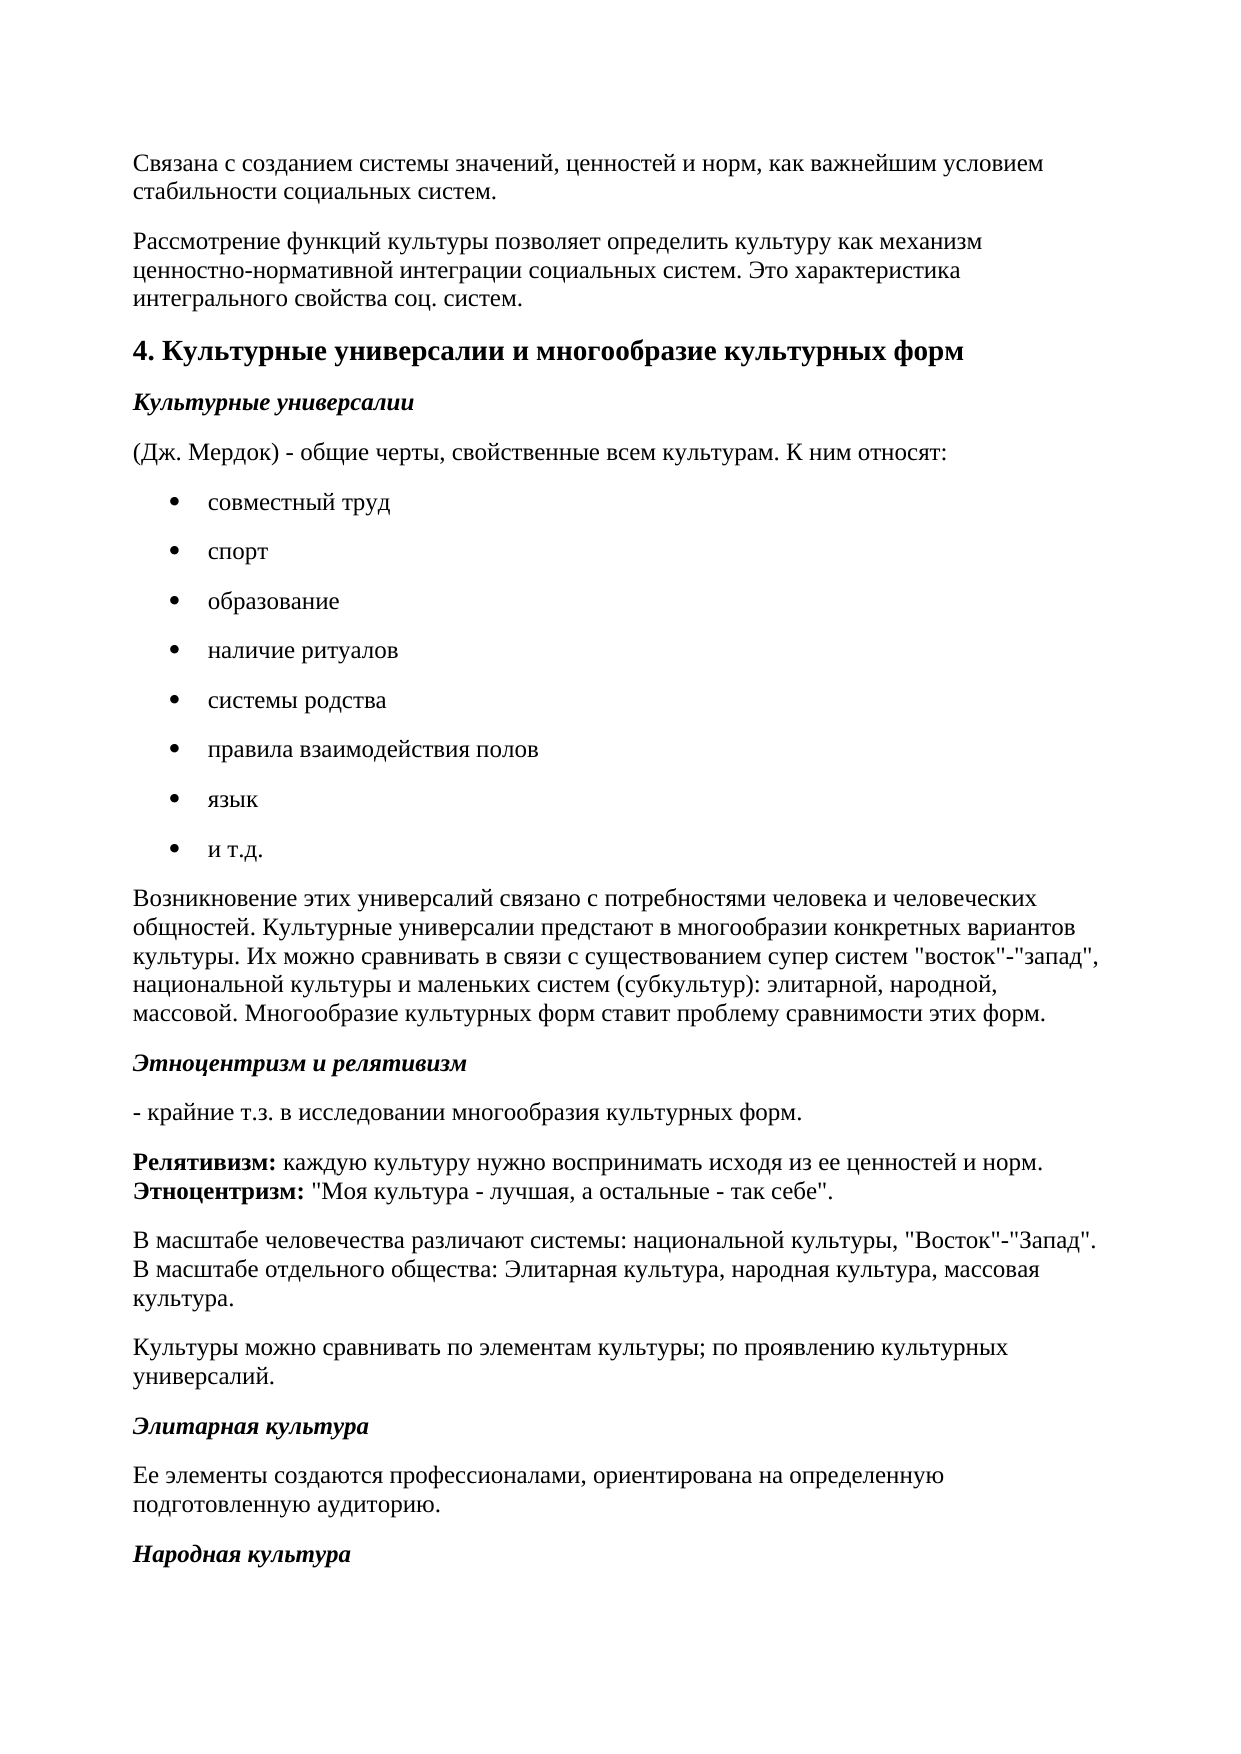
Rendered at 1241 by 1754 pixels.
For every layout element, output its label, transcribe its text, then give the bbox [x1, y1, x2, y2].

text Релятивизм: каждую культуру нужно воспринимать исходя из ее ценностей и норм. Этноцентризм: "Моя культура - лучшая, а остальные - так себе". [133, 1147, 1108, 1204]
text В масштабе человечества различают системы: национальной культуры, "Восток"-"Запад". В масштабе отдельного общества: Элитарная культура, народная культура, массовая культура. [133, 1225, 1108, 1312]
text Ее элементы создаются профессионалами, ориентирована на определенную подготовленную аудиторию. [133, 1460, 1108, 1518]
list правила взаимодействия полов [170, 734, 1108, 763]
text Народная культура [133, 1539, 1108, 1567]
list образование [170, 586, 1108, 614]
text Рассмотрение функций культуры позволяет определить культуру как механизм ценностно-нормативной интеграции социальных систем. Это характеристика интегрального свойства соц. систем. [133, 226, 1108, 312]
text - крайние т.з. в исследовании многообразия культурных форм. [133, 1097, 1108, 1126]
list спорт [170, 536, 1108, 565]
list язык [170, 784, 1108, 813]
list совместный труд [170, 487, 1108, 515]
text Культурные универсалии [133, 387, 1108, 416]
text Культуры можно сравнивать по элементам культуры; по проявлению культурных универсалий. [133, 1332, 1108, 1390]
list системы родства [170, 685, 1108, 714]
text (Дж. Мердок) - общие черты, свойственные всем культурам. К ним относят: [133, 437, 1108, 466]
text Связана с созданием системы значений, ценностей и норм, как важнейшим условием стабильности социальных систем. [133, 148, 1108, 205]
text Возникновение этих универсалий связано с потребностями человека и человеческих общностей. Культурные универсалии предстают в многообразии конкретных вариантов культуры. Их можно сравнивать в связи с существованием супер систем "восток"-"запад", национальной культуры и маленьких систем (субкультур): элитарной, народной, массовой. Многообразие культурных форм ставит проблему сравнимости этих форм. [133, 883, 1108, 1027]
text 4. Культурные универсалии и многообразие культурных форм [133, 333, 1108, 367]
text Этноцентризм и релятивизм [133, 1048, 1108, 1077]
list и т.д. [170, 834, 1108, 862]
text Элитарная культура [133, 1411, 1108, 1439]
list наличие ритуалов [170, 635, 1108, 664]
